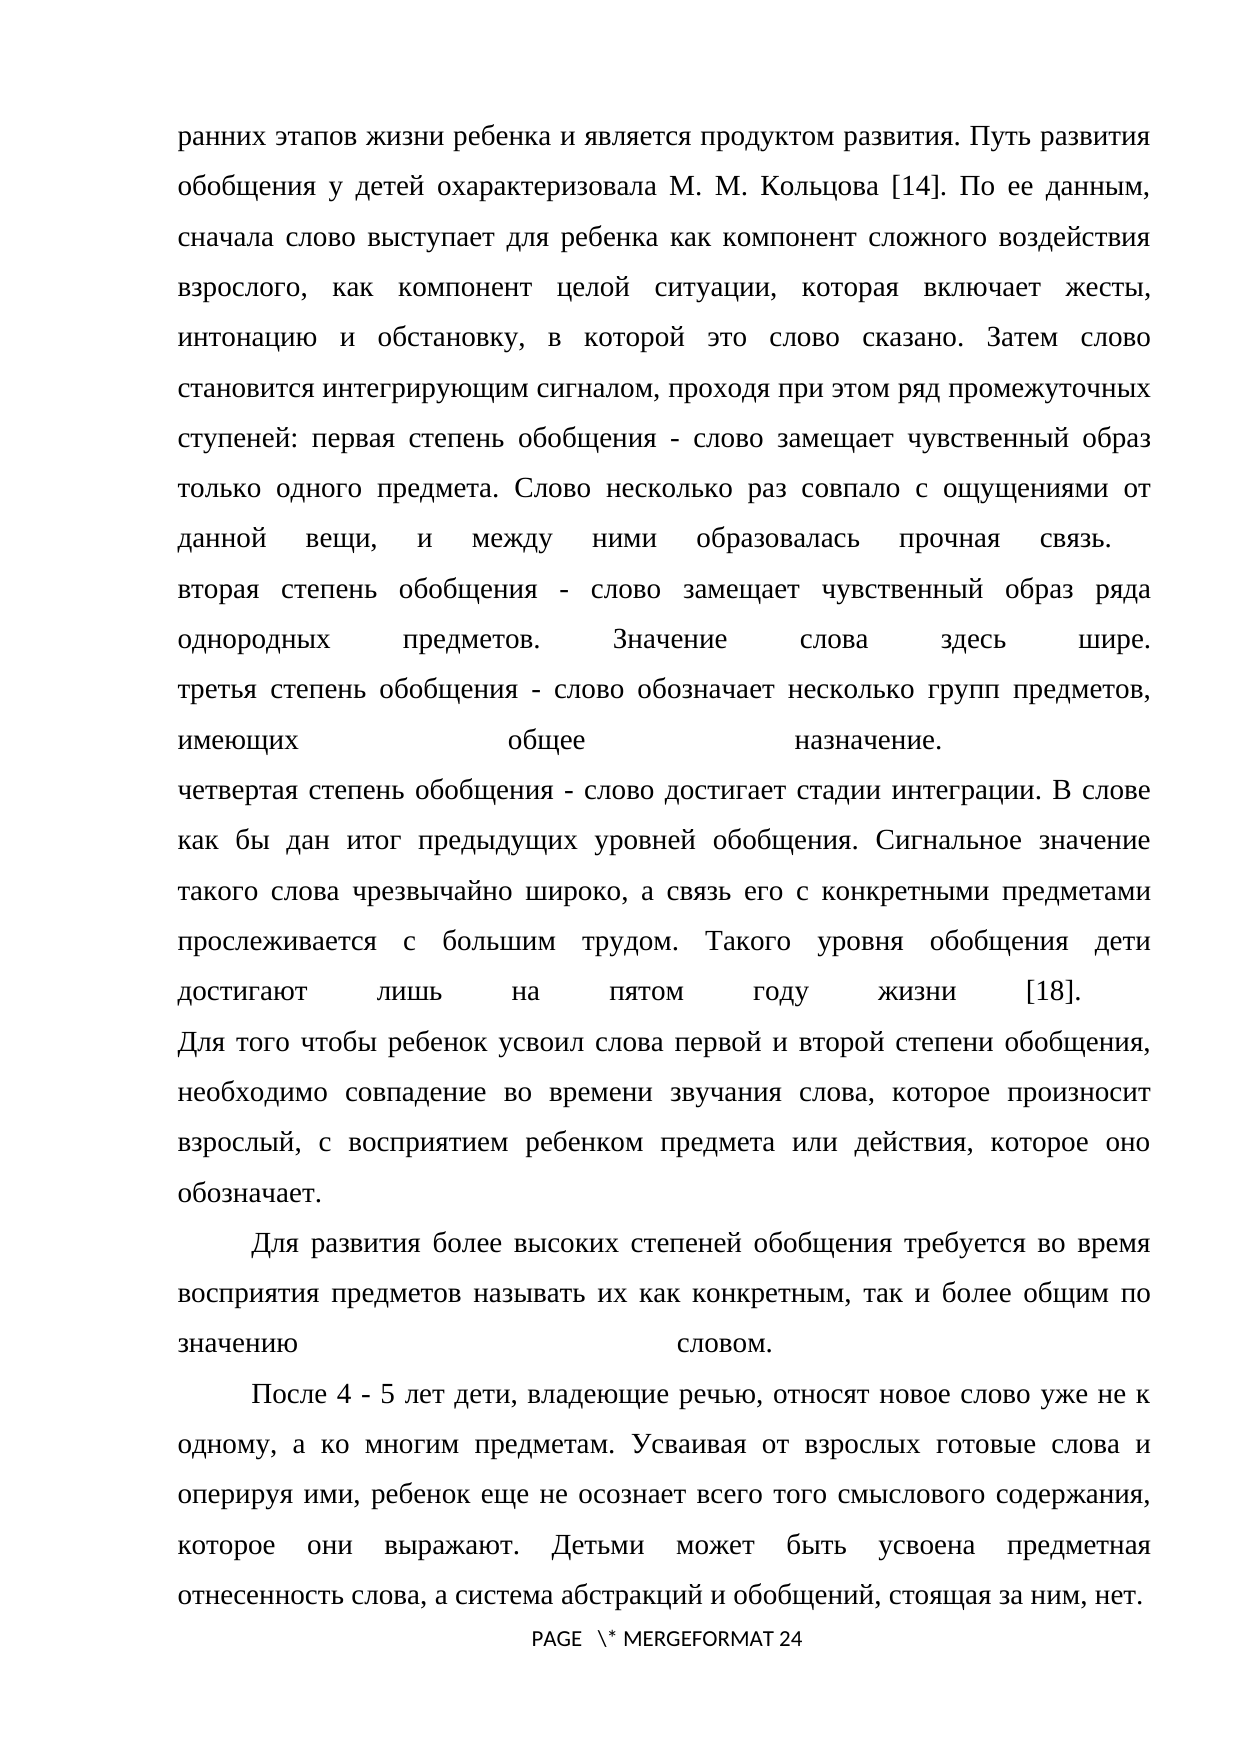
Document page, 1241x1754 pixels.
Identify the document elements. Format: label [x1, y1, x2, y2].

text [177, 118, 1152, 1611]
